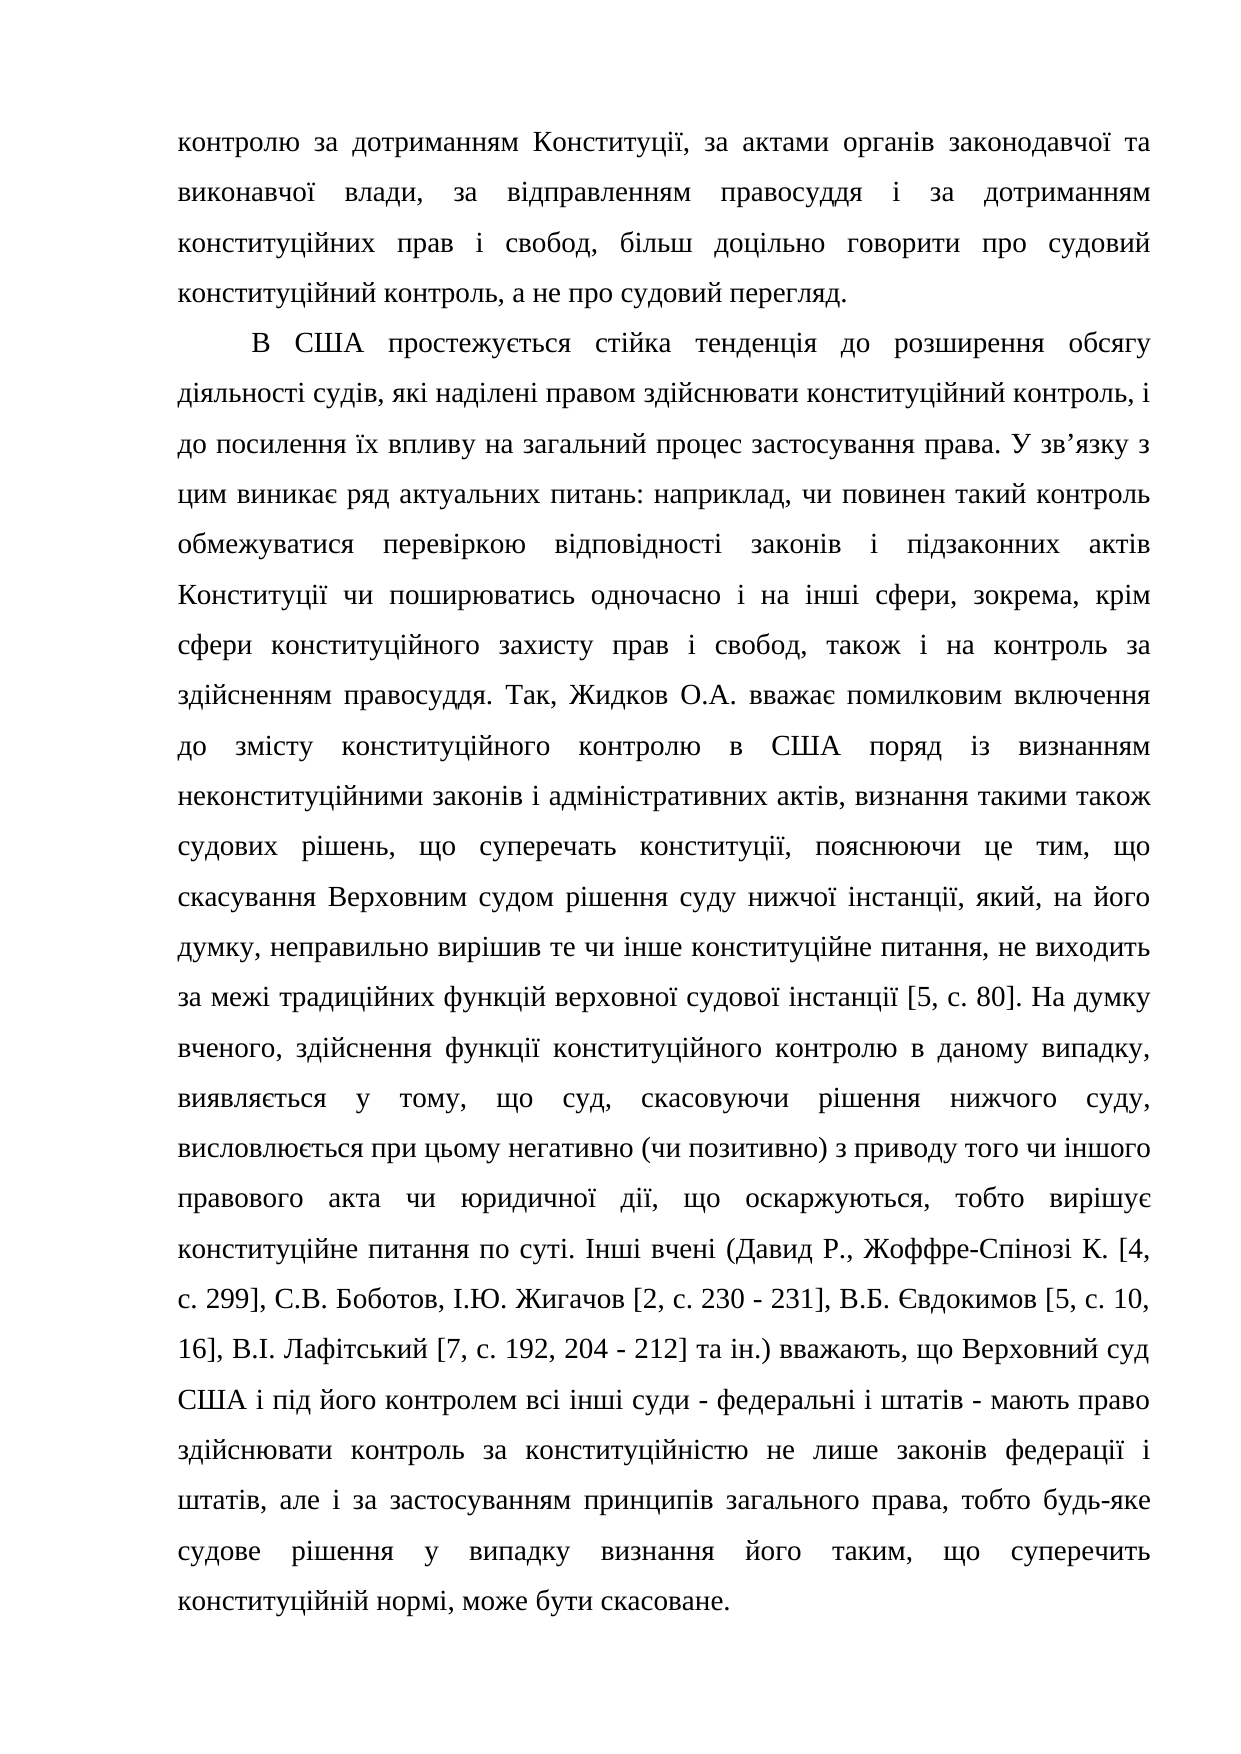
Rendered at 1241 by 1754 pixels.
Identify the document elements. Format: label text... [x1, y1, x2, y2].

text В США простежується стійка тенденція до розширення обсягу діяльності судів, які наділені правом здійснювати конституційний контроль, і до посилення їх впливу на загальний процес застосування права. У зв’язку з цим виникає ряд актуальних питань: наприклад, чи повинен такий контроль обмежуватися перевіркою відповідності законів і підзаконних актів Конституції чи поширюватись одночасно і на інші сфери, зокрема, крім сфери конституційного захисту прав і свобод, також і на контроль за здійсненням правосуддя. Так, Жидков О.А. вважає помилковим включення до змісту конституційного контролю в США поряд із визнанням неконституційними законів і адміністративних актів, визнання такими також судових рішень, що суперечать конституції, пояснюючи це тим, що скасування Верховним судом рішення суду нижчої інстанції, який, на його думку, неправильно вирішив те чи інше конституційне питання, не виходить за межі традиційних функцій верховної судової інстанції [5, с. 80]. На думку вченого, здійснення функції конституційного контролю в даному випадку, виявляється у тому, що суд, скасовуючи рішення нижчого суду, висловлюється при цьому негативно (чи позитивно) з приводу того чи іншого правового акта чи юридичної дії, що оскаржуються, тобто вирішує конституційне питання по суті. Інші вчені (Давид Р., Жоффре-Спінозі К. [4, с. 299], С.В. Боботов, І.Ю. Жигачов [2, с. 230 - 231], В.Б. Євдокимов [5, с. 10, 16], В.І. Лафітський [7, с. 192, 204 - 212] та ін.) вважають, що Верховний суд США і під його контролем всі інші суди - федеральні і штатів - мають право здійснювати контроль за конституційністю не лише законів федерації і штатів, але і за застосуванням принципів загального права, тобто будь-яке судове рішення у випадку визнання його таким, що суперечить конституційній нормі, може бути скасоване. [177, 325, 1152, 1617]
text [177, 124, 1152, 308]
